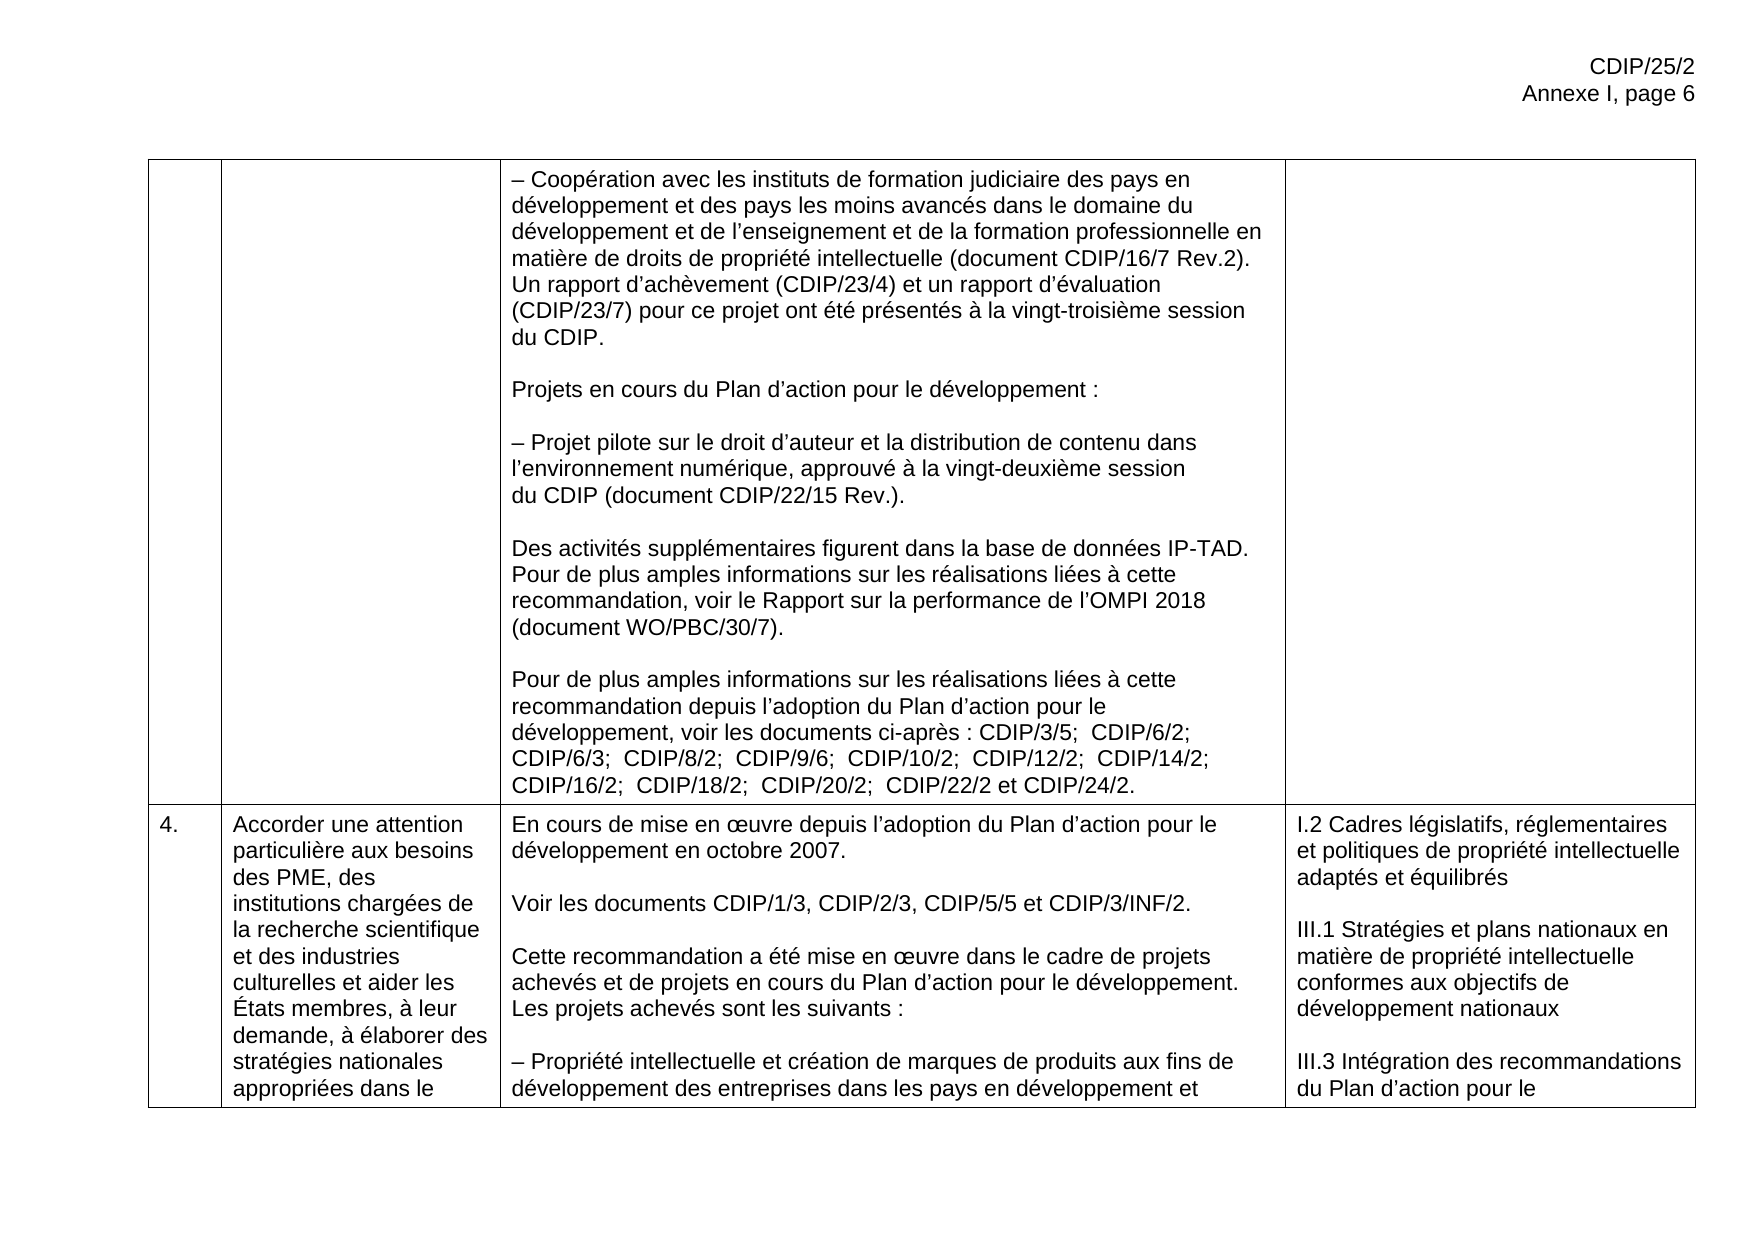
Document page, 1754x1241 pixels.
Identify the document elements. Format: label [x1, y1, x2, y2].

table_cell [149, 805, 221, 1107]
table_cell [222, 805, 500, 1107]
table_cell [1286, 805, 1695, 1107]
table_cell [222, 160, 500, 804]
table_cell [149, 160, 221, 804]
table_cell [501, 160, 1285, 804]
table_cell [1286, 160, 1695, 804]
table_cell [501, 805, 1285, 1107]
